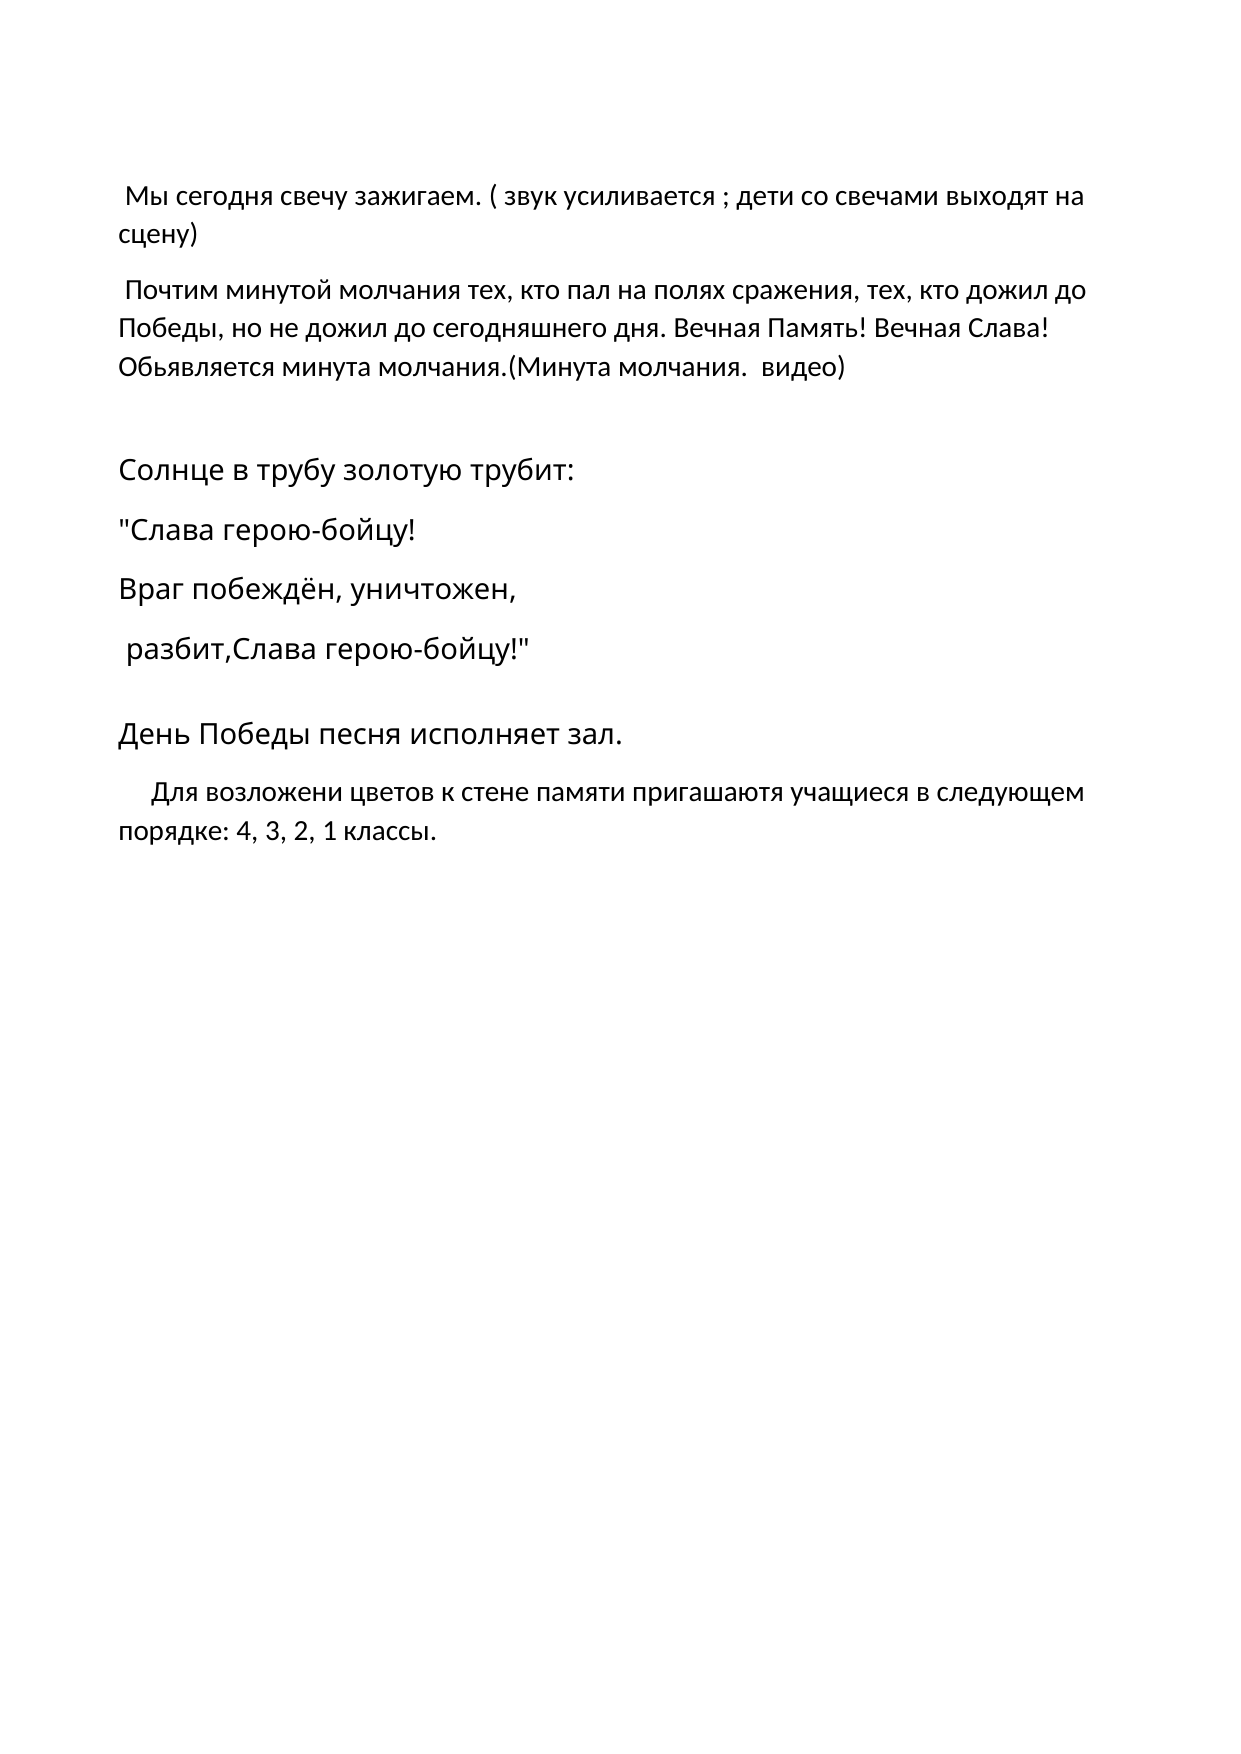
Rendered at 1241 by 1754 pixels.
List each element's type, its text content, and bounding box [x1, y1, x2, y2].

text Мы сегодня свечу зажигаем. ( звук усиливается ; дети со свечами выходят на сцену) [118, 177, 1122, 251]
text Солнце в трубу золотую трубит: [118, 449, 1122, 489]
text Враг побеждён, уничтожен, [118, 568, 1122, 608]
text Почтим минутой молчания тех, кто пал на полях сражения, тех, кто дожил до Победы, но не дожил до сегодняшнего дня. Вечная Память! Вечная Слава! Обьявляется минута молчания.(Минута молчания. видео) [118, 271, 1122, 383]
text Для возложени цветов к стене памяти пригашаютя учащиеся в следующем порядке: 4, 3, 2, 1 классы. [118, 773, 1122, 847]
text разбит,Слава герою-бойцу!" День Победы песня исполняет зал. [118, 628, 1122, 753]
text "Слава герою-бойцу! [118, 509, 1122, 549]
